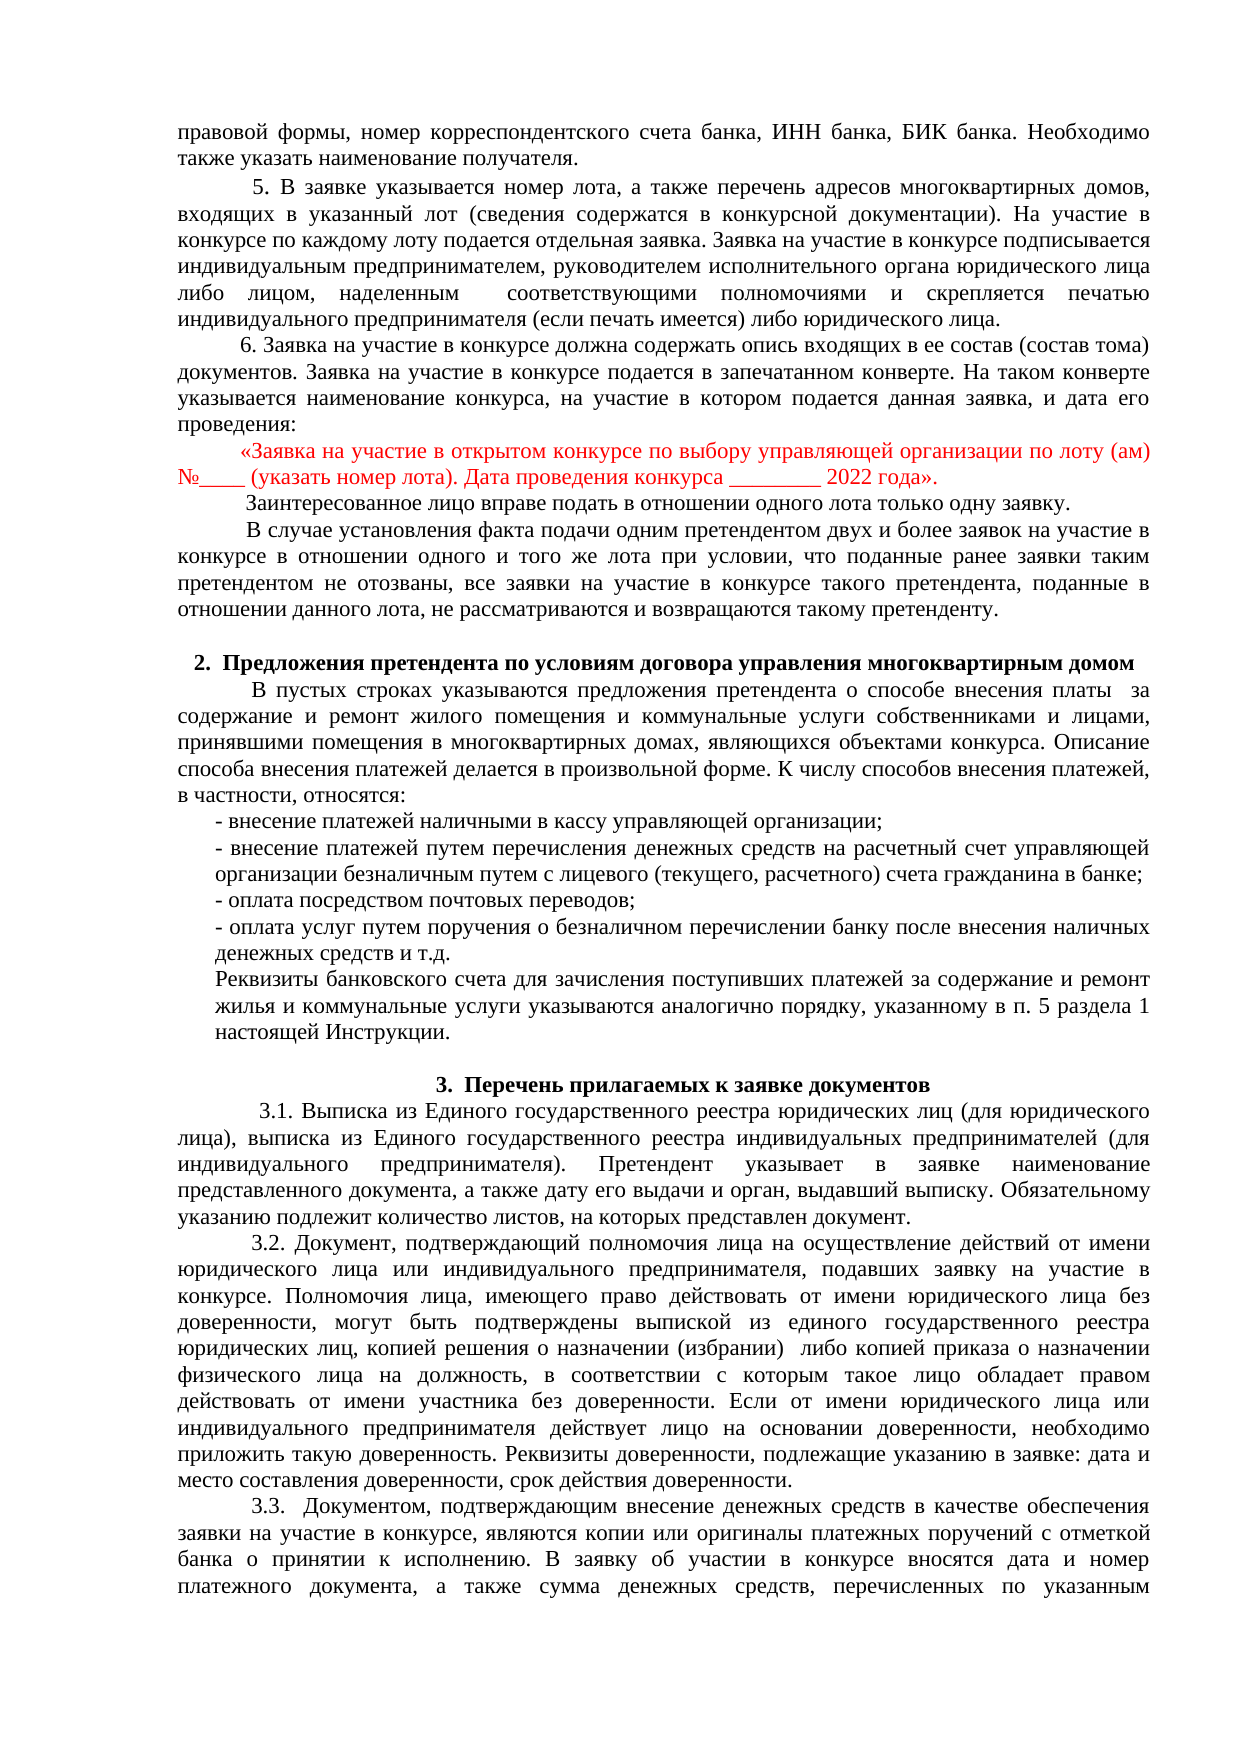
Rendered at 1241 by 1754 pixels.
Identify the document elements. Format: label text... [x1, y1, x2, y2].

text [177, 118, 1152, 171]
text 5. В заявке указывается номер лота, а также перечень адресов многоквартирных домов, входящих в указанный лот (сведения содержатся в конкурсной документации). На участие в конкурсе по каждому лоту подается отдельная заявка. Заявка на участие в конкурсе подписывается индивидуальным предпринимателем, руководителем исполнительного органа юридического лица либо лицом, наделенным соответствующими полномочиями и скрепляется печатью индивидуального предпринимателя (если печать имеется) либо юридического лица. [177, 171, 1152, 331]
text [177, 1493, 1152, 1598]
text Заинтересованное лицо вправе подать в отношении одного лота только одну заявку. [177, 489, 1152, 516]
text «Заявка на участие в открытом конкурсе по выбору управляющей организации по лоту (ам) №____ (указать номер лота). Дата проведения конкурса ________ 2022 года». [177, 437, 1152, 489]
text - внесение платежей наличными в кассу управляющей организации; [215, 807, 1152, 834]
text - оплата посредством почтовых переводов; [215, 886, 1152, 913]
text Реквизиты банковского счета для зачисления поступивших платежей за содержание и ремонт жилья и коммунальные услуги указываются аналогично порядку, указанному в п. 5 раздела 1 настоящей Инструкции. [215, 966, 1152, 1044]
text В пустых строках указываются предложения претендента о способе внесения платы за содержание и ремонт жилого помещения и коммунальные услуги собственниками и лицами, принявшими помещения в многоквартирных домах, являющихся объектами конкурса. Описание способа внесения платежей делается в произвольной форме. К числу способов внесения платежей, в частности, относятся: [177, 676, 1152, 807]
text В случае установления факта подачи одним претендентом двух и более заявок на участие в конкурсе в отношении одного и того же лота при условии, что поданные ранее заявки таким претендентом не отозваны, все заявки на участие в конкурсе такого претендента, поданные в отношении данного лота, не рассматриваются и возвращаются такому претенденту. [177, 516, 1152, 621]
text 3. Перечень прилагаемых к заявке документов [215, 1071, 1152, 1097]
text 6. Заявка на участие в конкурсе должна содержать опись входящих в ее состав (состав тома) документов. Заявка на участие в конкурсе подается в запечатанном конверте. На таком конверте указывается наименование конкурса, на участие в котором подается данная заявка, и дата его проведения: [177, 331, 1152, 437]
text - оплата услуг путем поручения о безналичном перечислении банку после внесения наличных денежных средств и т.д. [215, 913, 1152, 966]
text 3.2. Документ, подтверждающий полномочия лица на осуществление действий от имени юридического лица или индивидуального предпринимателя, подавших заявку на участие в конкурсе. Полномочия лица, имеющего право действовать от имени юридического лица без доверенности, могут быть подтверждены выпиской из единого государственного реестра юридических лиц, копией решения о назначении (избрании) либо копией приказа о назначении физического лица на должность, в соответствии с которым такое лицо обладает правом действовать от имени участника без доверенности. Если от имени юридического лица или индивидуального предпринимателя действует лицо на основании доверенности, необходимо приложить такую доверенность. Реквизиты доверенности, подлежащие указанию в заявке: дата и место составления доверенности, срок действия доверенности. [177, 1229, 1152, 1493]
text 2. Предложения претендента по условиям договора управления многоквартирным домом [177, 649, 1152, 676]
text 3.1. Выписка из Единого государственного реестра юридических лиц (для юридического лица), выписка из Единого государственного реестра индивидуальных предпринимателей (для индивидуального предпринимателя). Претендент указывает в заявке наименование представленного документа, а также дату его выдачи и орган, выдавший выписку. Обязательному указанию подлежит количество листов, на которых представлен документ. [177, 1097, 1152, 1229]
text - внесение платежей путем перечисления денежных средств на расчетный счет управляющей организации безналичным путем с лицевого (текущего, расчетного) счета гражданина в банке; [215, 834, 1152, 886]
